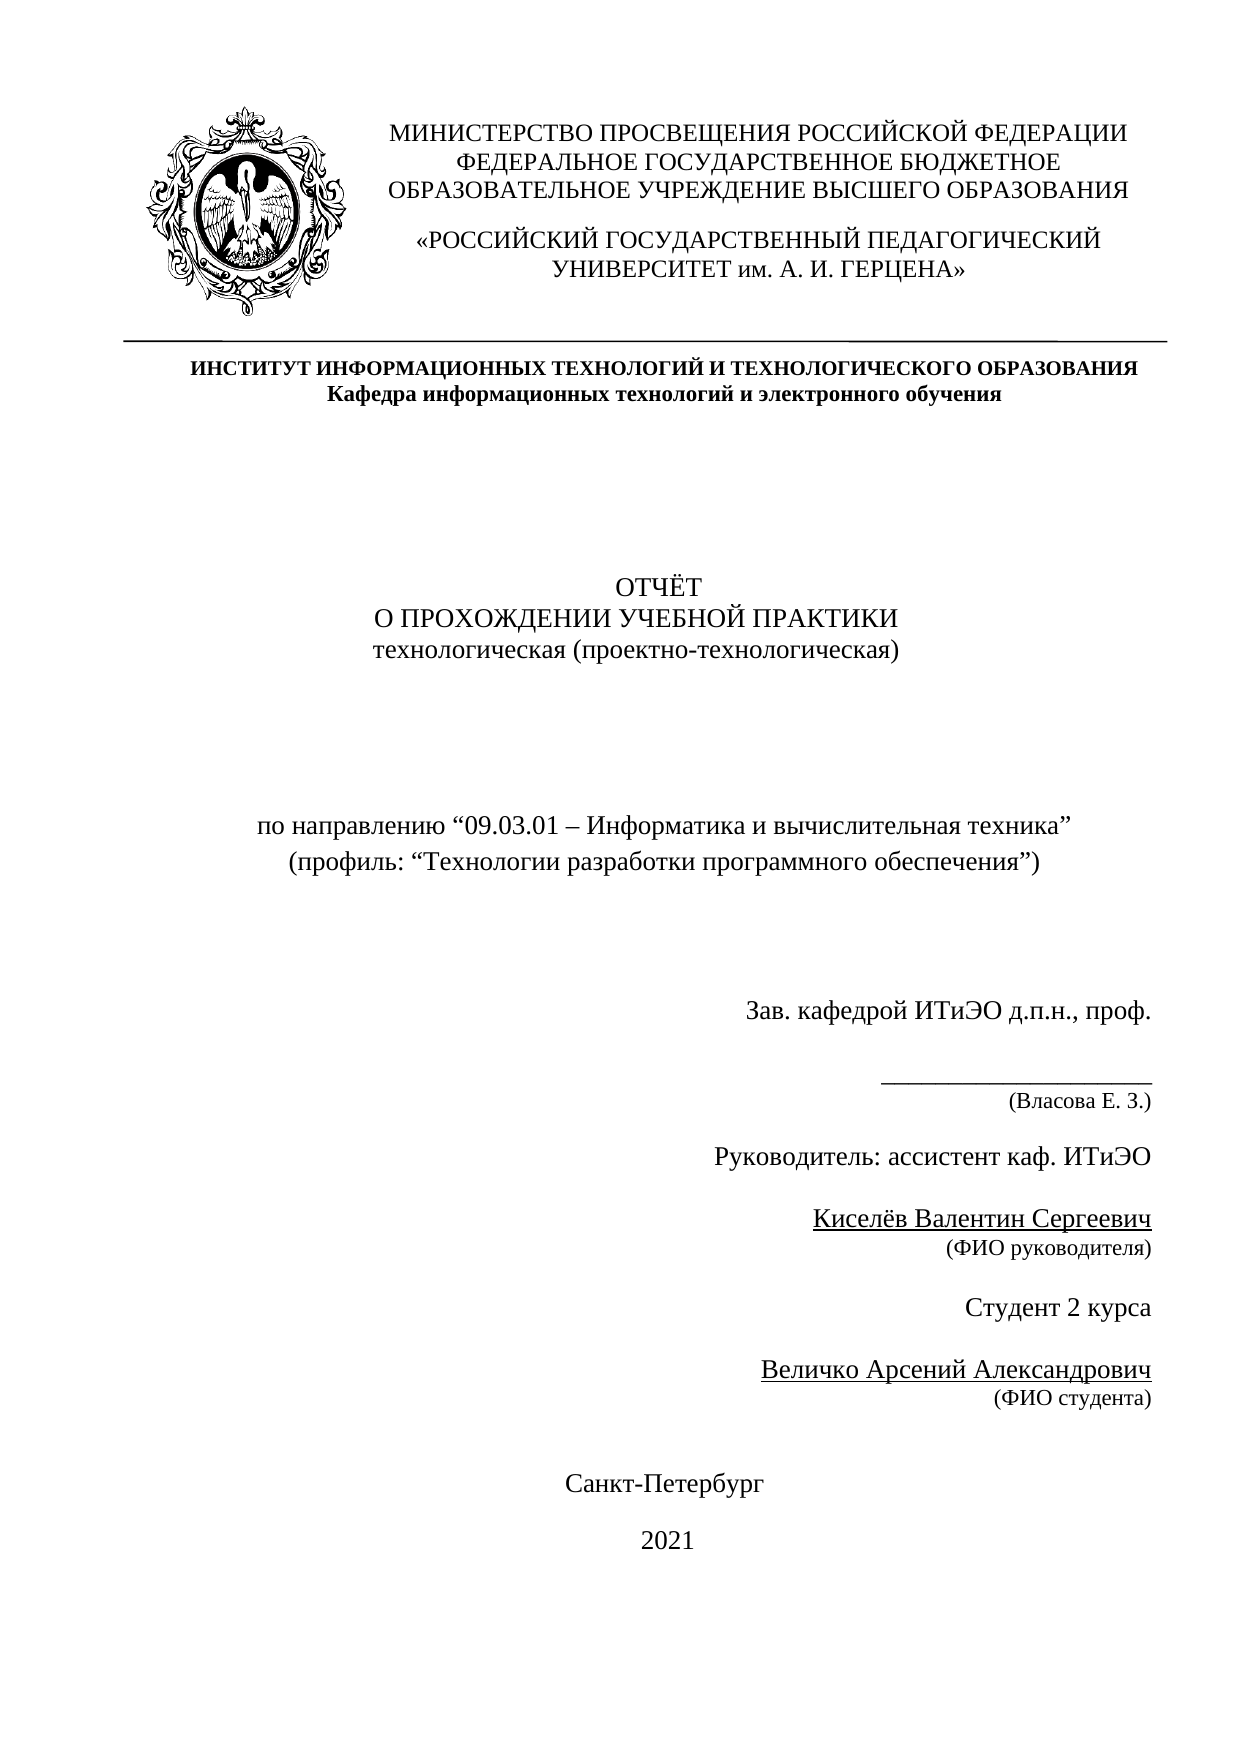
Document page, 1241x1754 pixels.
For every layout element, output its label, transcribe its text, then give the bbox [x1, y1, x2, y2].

text (ФИО студента) [177, 1384, 1152, 1411]
text Руководитель: ассистент каф. ИТиЭО [177, 1140, 1152, 1171]
text МИНИСТЕРСТВО ПРОСВЕЩЕНИЯ РОССИЙСКОЙ ФЕДЕРАЦИИ [347, 118, 1152, 147]
text по направлению “09.03.01 – Информатика и вычислительная техника” [177, 809, 1152, 841]
text (Власова Е. З.) [177, 1087, 1152, 1114]
text ____________________ [177, 1056, 1152, 1087]
text ОТЧЁТ О ПРОХОЖДЕНИИ УЧЕБНОЙ ПРАКТИКИ технологическая (проектно-технологическая) [121, 571, 1152, 664]
picture [145, 106, 347, 316]
text ИНСТИТУТ ИНФОРМАЦИОННЫХ ТЕХНОЛОГИЙ И ТЕХНОЛОГИЧЕСКОГО ОБРАЗОВАНИЯ [177, 356, 1152, 380]
text ФЕДЕРАЛЬНОЕ ГОСУДАРСТВЕННОЕ БЮДЖЕТНОЕ ОБРАЗОВАТЕЛЬНОЕ УЧРЕЖДЕНИЕ ВЫСШЕГО ОБРАЗОВАНИЯ [347, 147, 1152, 204]
list Кафедра информационных технологий и электронного обучения [177, 380, 1152, 406]
text Зав. кафедрой ИТиЭО д.п.н., проф. [177, 994, 1152, 1025]
text Киселёв Валентин Сергеевич [177, 1202, 1152, 1233]
text (ФИО руководителя) [177, 1233, 1152, 1260]
text Величко Арсений Александрович [177, 1353, 1152, 1384]
text (профиль: “Технологии разработки программного обеспечения”) [177, 845, 1152, 876]
text 2021 [177, 1524, 1152, 1555]
text «РОССИЙСКИЙ ГОСУДАРСТВЕННЫЙ ПЕДАГОГИЧЕСКИЙ УНИВЕРСИТЕТ им. А. И. ГЕРЦЕНА» [347, 225, 1152, 283]
text Студент 2 курса [177, 1291, 1152, 1322]
text Санкт-Петербург [177, 1467, 1152, 1498]
